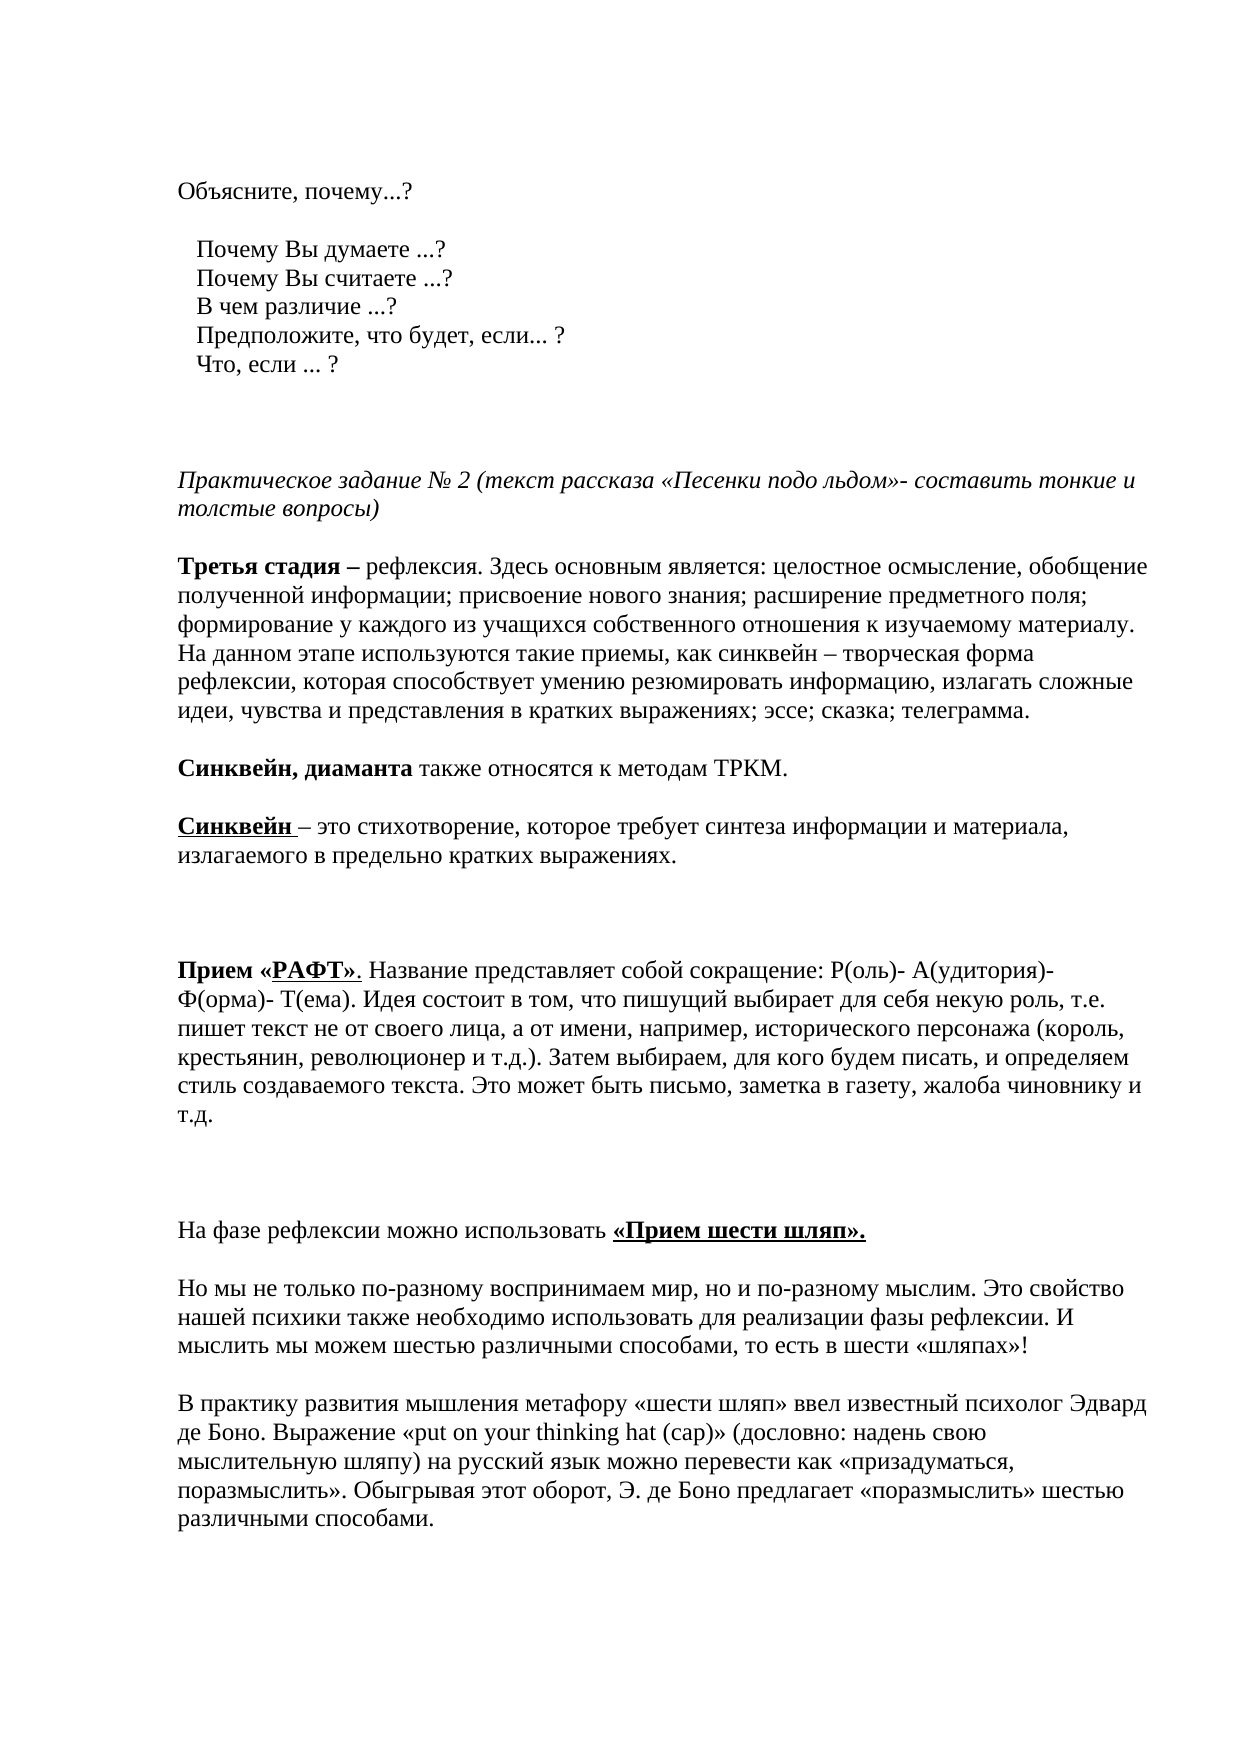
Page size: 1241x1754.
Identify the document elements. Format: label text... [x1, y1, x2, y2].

text На фазе рефлексии можно использовать «Прием шести шляп». [177, 1215, 1152, 1244]
text Синквейн, диаманта также относятся к методам ТРКМ. [177, 753, 1152, 782]
text Практическое задание № 2 (текст рассказа «Песенки подо льдом»- составить тонкие и толстые вопросы) [177, 465, 1152, 522]
text Почему Вы думаете ...? Почему Вы считаете ...? В чем различие ...? Предположите, что будет, если... ? Что, если ... ? [177, 234, 1152, 378]
text В практику развития мышления метафору «шести шляп» ввел известный психолог Эдвард де Боно. Выражение «put on your thinking hat (cap)» (дословно: надень свою мыслительную шляпу) на русский язык можно перевести как «призадуматься, поразмыслить». Обыгрывая этот оборот, Э. де Боно предлагает «поразмыслить» шестью различными способами. [177, 1388, 1152, 1532]
text Объясните, почему...? [177, 176, 1152, 205]
text Прием «РАФТ». Название представляет собой сокращение: Р(оль)- А(удитория)- Ф(орма)- Т(ема). Идея состоит в том, что пишущий выбирает для себя некую роль, т.е. пишет текст не от своего лица, а от имени, например, исторического персонажа (король, крестьянин, революционер и т.д.). Затем выбираем, для кого будем писать, и определяем стиль создаваемого текста. Это может быть письмо, заметка в газету, жалоба чиновнику и т.д. [177, 956, 1152, 1128]
text Но мы не только по-разному воспринимаем мир, но и по-разному мыслим. Это свойство нашей психики также необходимо использовать для реализации фазы рефлексии. И мыслить мы можем шестью различными способами, то есть в шести «шляпах»! [177, 1273, 1152, 1359]
text Третья стадия – рефлексия. Здесь основным является: целостное осмысление, обобщение полученной информации; присвоение нового знания; расширение предметного поля; формирование у каждого из учащихся собственного отношения к изучаемому материалу. На данном этапе используются такие приемы, как синквейн – творческая форма рефлексии, которая способствует умению резюмировать информацию, излагать сложные идеи, чувства и представления в кратких выражениях; эссе; сказка; телеграмма. [177, 551, 1152, 724]
text Синквейн – это стихотворение, которое требует синтеза информации и материала, излагаемого в предельно кратких выражениях. [177, 811, 1152, 868]
